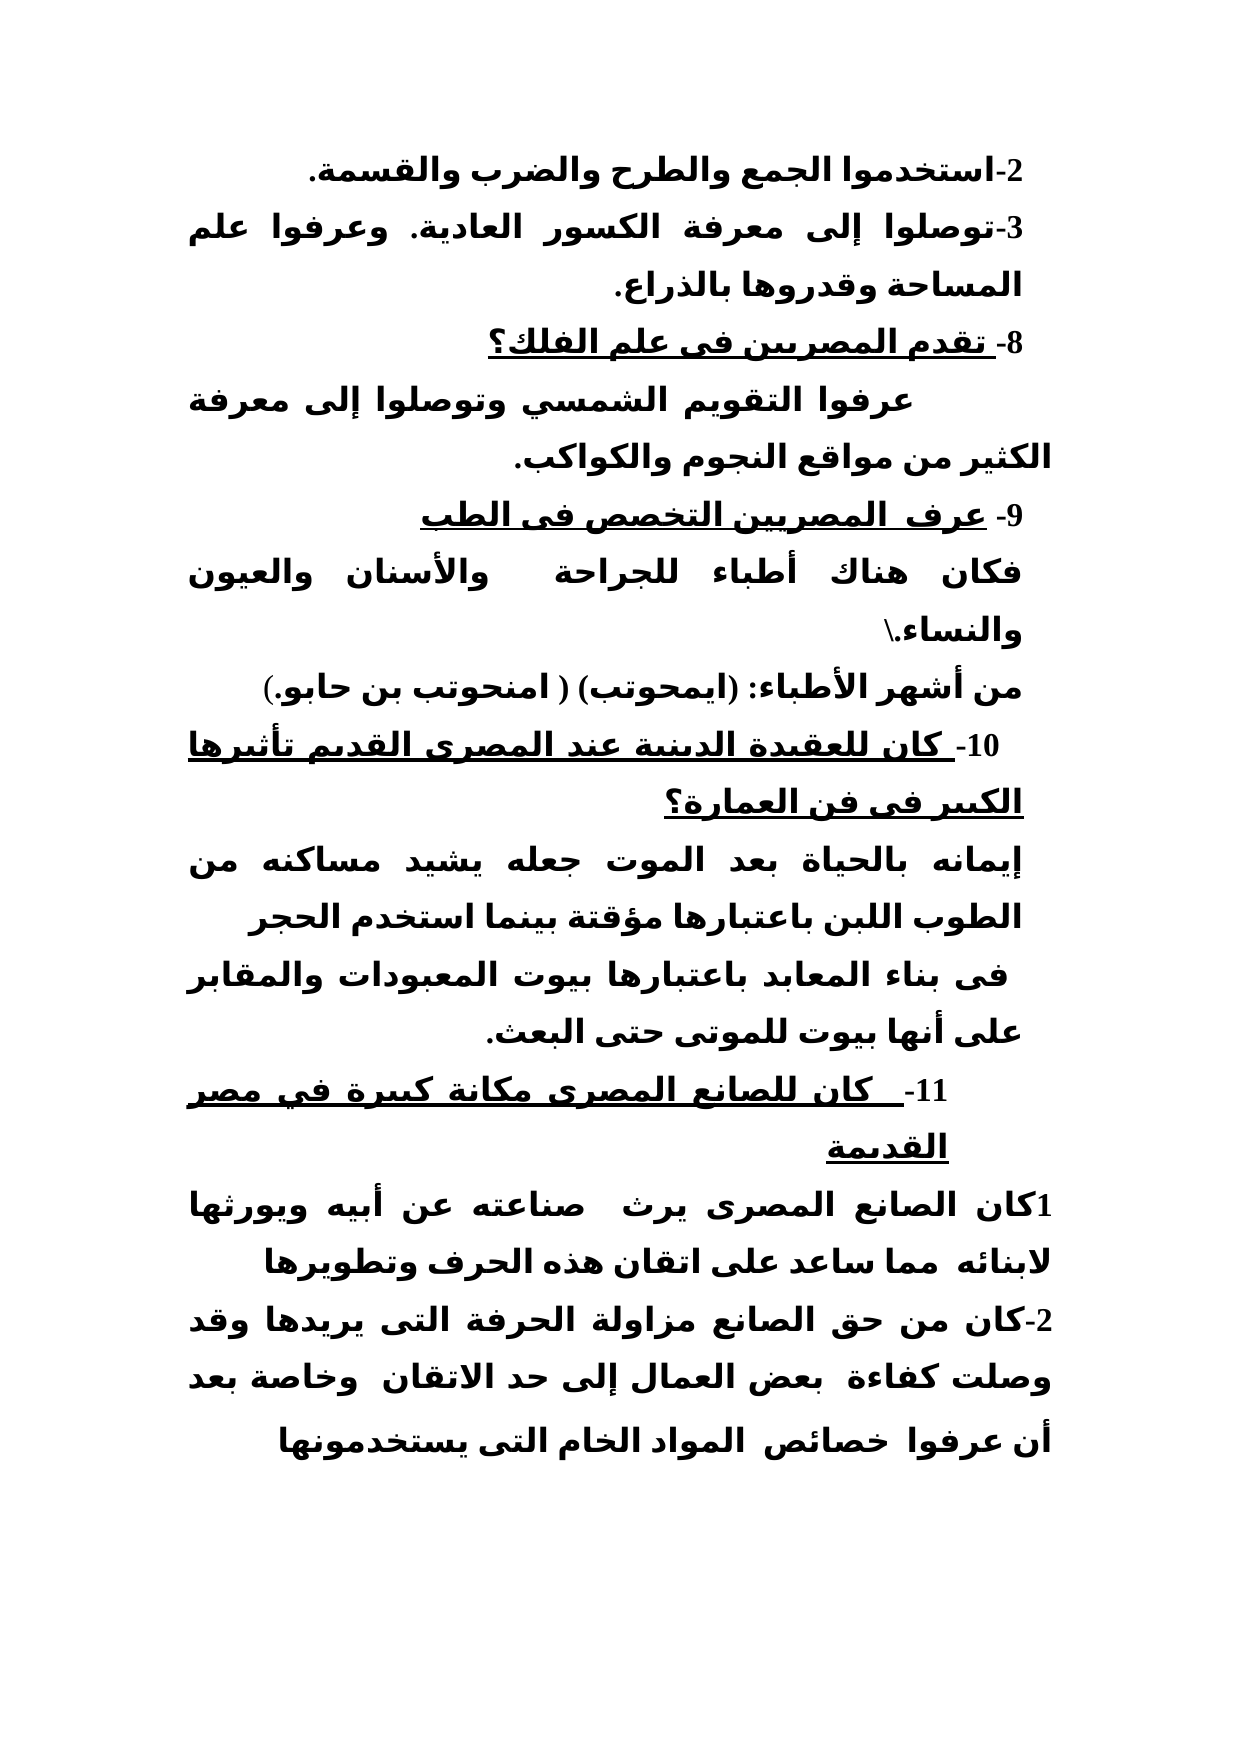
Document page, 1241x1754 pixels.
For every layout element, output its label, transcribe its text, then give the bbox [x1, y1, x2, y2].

text 11- كان للصانع المصرى مكانة كبيرة في مصر القديمة [187, 1070, 948, 1166]
text 1كان الصانع المصرى يرث صناعته عن أبيه ويورثها لابنائه مما ساعد على اتقان هذه الحرف وتطويرها [187, 1185, 1053, 1281]
text 9- عرف المصريين التخصص فى الطب [187, 495, 1023, 533]
text من أشهر الأطباء: (ايمحوتب) ( امنحوتب بن حابو.) [187, 667, 1023, 706]
text 3-توصلوا إلى معرفة الكسور العادية. وعرفوا علم المساحة وقدروها بالذراع. [187, 207, 1023, 303]
text إيمانه بالحياة بعد الموت جعله يشيد مساكنه من الطوب اللبن باعتبارها مؤقتة بينما استخدم الحجر [187, 840, 1023, 936]
text 10- كان للعقيدة الدينية عند المصرى القديم تأثيرها الكبير فى فن العمارة؟ [187, 725, 1023, 821]
text عرفوا التقويم الشمسي وتوصلوا إلى معرفة الكثير من مواقع النجوم والكواكب. [187, 380, 1053, 476]
text فكان هناك أطباء للجراحة والأسنان والعيون والنساء.\ [187, 552, 1023, 648]
text فى بناء المعابد باعتبارها بيوت المعبودات والمقابر على أنها بيوت للموتى حتى البعث. [187, 955, 1023, 1051]
text 2-استخدموا الجمع والطرح والضرب والقسمة. [187, 150, 1023, 188]
text 8- تقدم المصريين فى علم الفلك؟ [187, 322, 1023, 361]
text 2-كان من حق الصانع مزاولة الحرفة التى يريدها وقد وصلت كفاءة بعض العمال إلى حد الاتقان وخاصة بعد أن عرفوا خصائص المواد الخام التى يستخدمونها [187, 1300, 1053, 1461]
